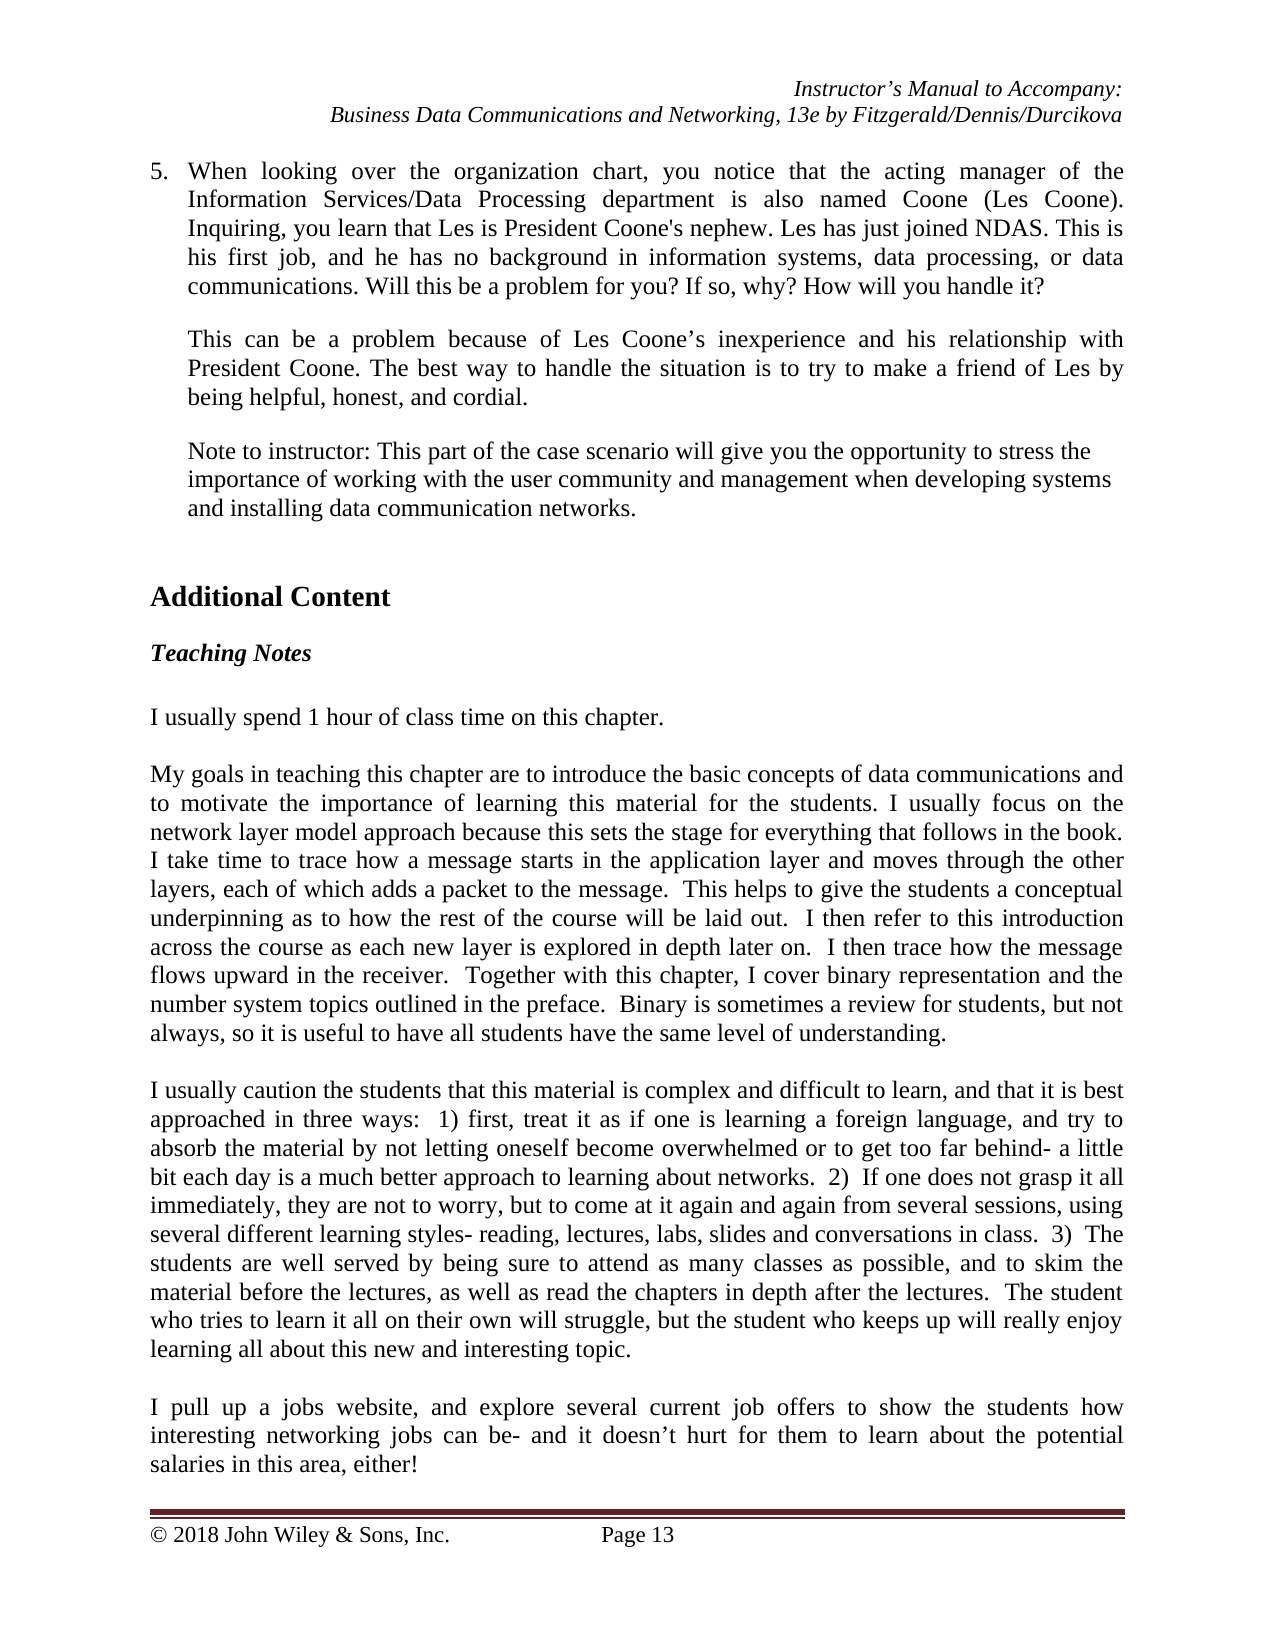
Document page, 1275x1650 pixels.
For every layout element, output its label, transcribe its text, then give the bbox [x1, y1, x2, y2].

text This can be a problem because of Les Coone’s inexperience and his relationship with President Coone. The best way to handle the situation is to try to make a friend of Les by being helpful, honest, and cordial. [187, 324, 1125, 411]
text I pull up a jobs website, and explore several current job offers to show the students how interesting networking jobs can be- and it doesn’t hurt for them to learn about the potential salaries in this area, either! [150, 1392, 1125, 1478]
text My goals in teaching this chapter are to introduce the basic concepts of data communications and to motivate the importance of learning this material for the students. I usually focus on the network layer model approach because this sets the stage for everything that follows in the book. I take time to trace how a message starts in the application layer and moves through the other layers, each of which adds a packet to the message. This helps to give the students a conceptual underpinning as to how the rest of the course will be laid out. I then refer to this introduction across the course as each new layer is explored in depth later on. I then trace how the message flows upward in the receiver. Together with this chapter, I cover binary representation and the number system topics outlined in the preface. Binary is sometimes a review for students, but not always, so it is useful to have all students have the same level of understanding. [150, 759, 1125, 1047]
list When looking over the organization chart, you notice that the acting manager of the Information Services/Data Processing department is also named Coone (Les Coone). Inquiring, you learn that Les is President Coone's nephew. Les has just joined NDAS. This is his first job, and he has no background in information systems, data processing, or data communications. Will this be a problem for you? If so, why? How will you handle it? [150, 156, 1125, 299]
text Note to instructor: This part of the case scenario will give you the opportunity to stress the importance of working with the user community and management when developing systems and installing data communication networks. [187, 436, 1125, 522]
text I usually caution the students that this material is complex and difficult to learn, and that it is best approached in three ways: 1) first, treat it as if one is learning a foreign language, and try to absorb the material by not letting oneself become overwhelmed or to get too far behind- a little bit each day is a much better approach to learning about networks. 2) If one does not grasp it all immediately, they are not to worry, but to come at it again and again from several sessions, using several different learning styles- reading, lectures, labs, slides and conversations in class. 3) The students are well served by being sure to attend as many classes as possible, and to skim the material before the lectures, as well as read the chapters in depth after the lectures. The student who tries to learn it all on their own will struggle, but the student who keeps up will really enjoy learning all about this new and interesting topic. [150, 1076, 1125, 1363]
text Additional Content [150, 579, 1125, 613]
text I usually spend 1 hour of class time on this chapter. [150, 702, 1125, 731]
text Teaching Notes [150, 638, 1125, 667]
